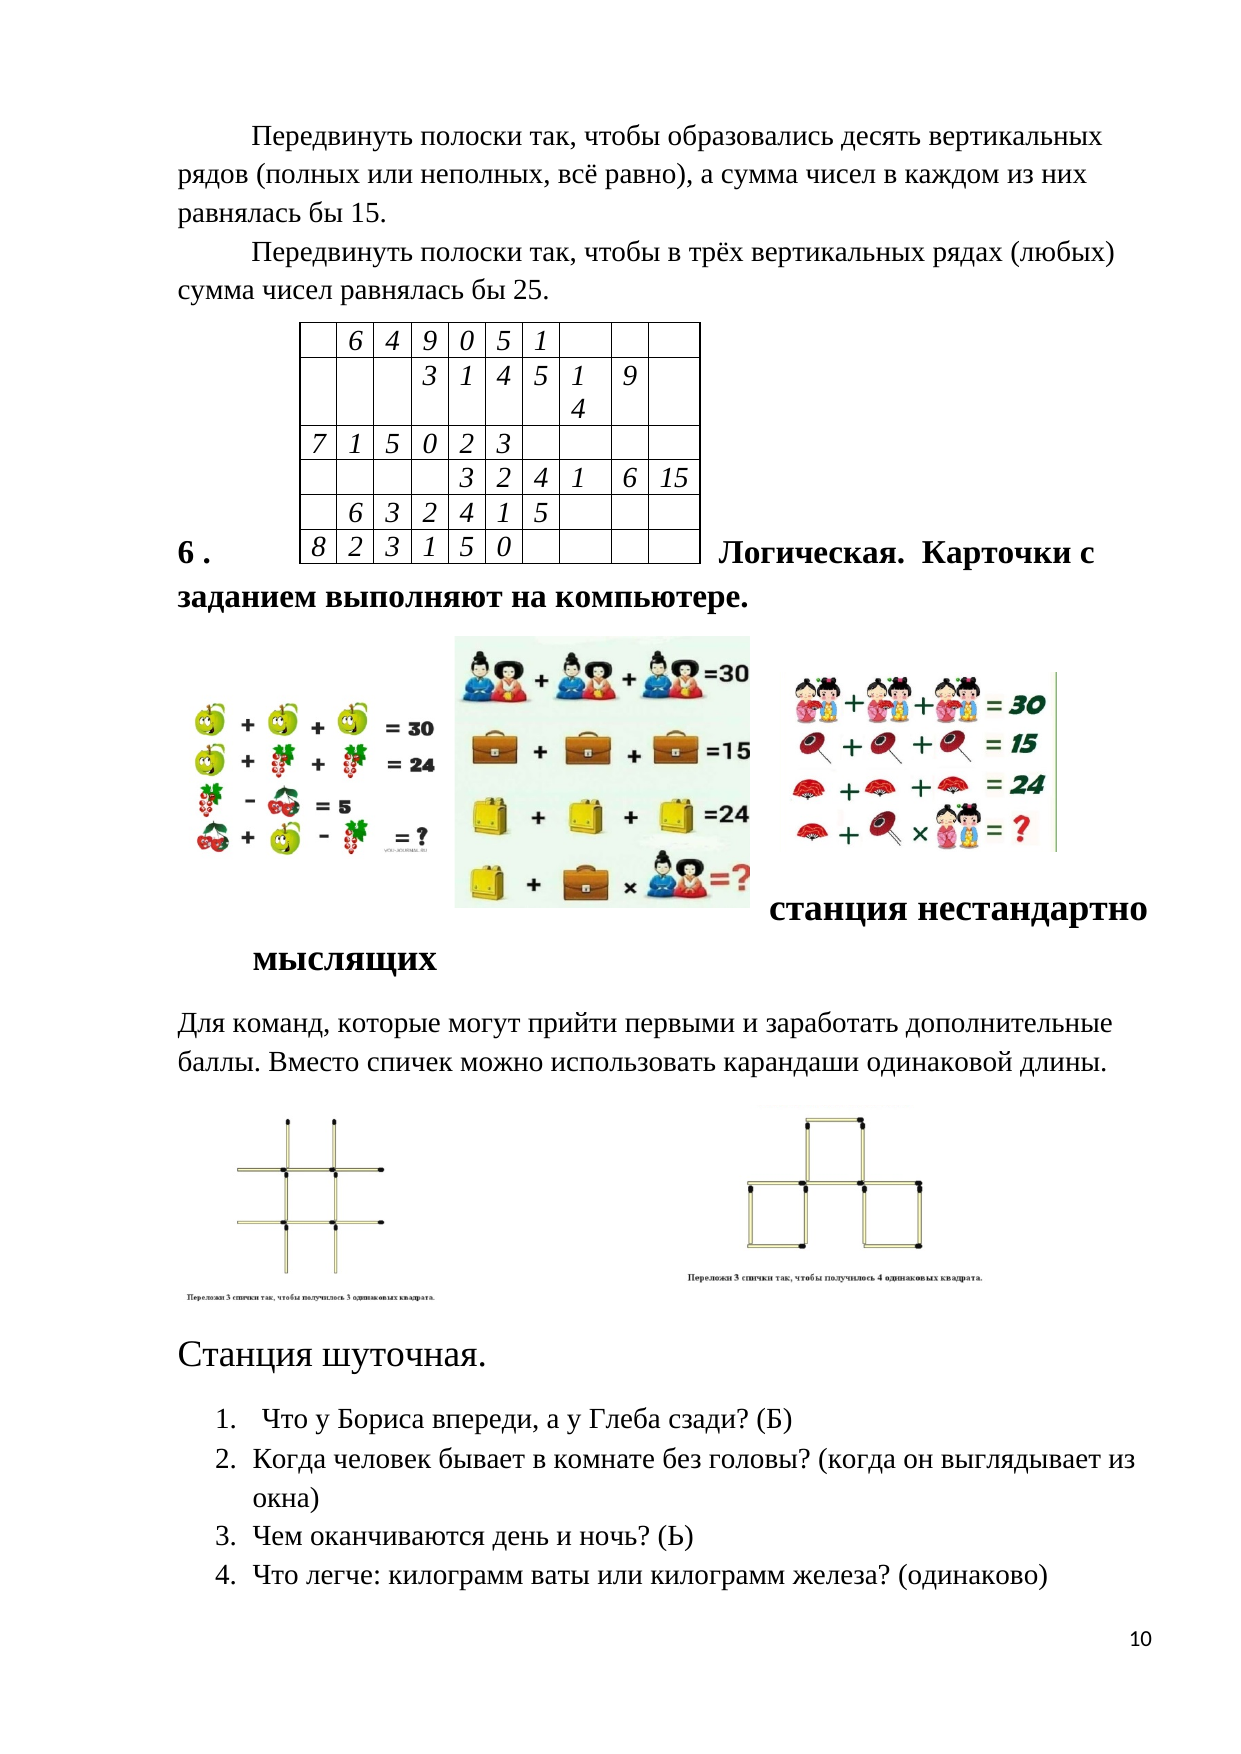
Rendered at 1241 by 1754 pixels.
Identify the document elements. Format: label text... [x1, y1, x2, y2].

list Что у Бориса впереди, а у Глеба сзади? (Б) [215, 1401, 1152, 1435]
picture [778, 672, 1057, 851]
table_cell 7 [301, 426, 336, 459]
picture [178, 673, 451, 877]
table_header 1 [523, 323, 559, 357]
table_cell 1 [412, 530, 448, 563]
table_header [612, 323, 648, 357]
table_cell 2 [449, 426, 485, 459]
table_cell 2 [337, 530, 373, 563]
table_cell [301, 460, 336, 494]
picture [453, 636, 750, 906]
table_header [301, 323, 336, 357]
table_header 9 [412, 323, 448, 357]
table_cell [612, 530, 648, 563]
table_cell 4 [449, 495, 485, 528]
table_cell 3 [374, 530, 411, 563]
table_cell [337, 358, 373, 425]
table_cell 9 [612, 358, 648, 425]
table_cell 2 [486, 460, 522, 494]
table_cell [560, 426, 611, 459]
table_cell 2 [412, 495, 448, 528]
text 6 . Логическая. Карточки с заданием выполняют на компьютере. [177, 532, 1152, 614]
list Чем оканчиваются день и ночь? (Ь) [215, 1518, 1152, 1552]
list Когда человек бывает в комнате без головы? (когда он выглядывает из окна) [215, 1441, 1152, 1513]
table_cell [560, 530, 611, 563]
table_cell [649, 358, 699, 425]
table_header 4 [374, 323, 411, 357]
table_cell 0 [412, 426, 448, 459]
table_cell 3 [412, 358, 448, 425]
text Для команд, которые могут прийти первыми и заработать дополнительные баллы. Вместо спичек можно использовать карандаши одинаковой длины. [177, 1005, 1152, 1077]
table_cell [412, 460, 448, 494]
table_cell 15 [649, 460, 699, 494]
table_cell 1 [449, 358, 485, 425]
table_cell 3 [374, 495, 411, 528]
table_cell [301, 495, 336, 528]
table_cell [523, 426, 559, 459]
table_cell [337, 460, 373, 494]
table_cell [649, 426, 699, 459]
table_cell [301, 358, 336, 425]
table_cell 4 [486, 358, 522, 425]
table_cell [560, 495, 611, 528]
text Передвинуть полоски так, чтобы образовались десять вертикальных рядов (полных или неполных, всё равно), а сумма чисел в каждом из них равнялась бы 15. [177, 118, 1152, 229]
table_header [560, 323, 611, 357]
table_cell 5 [449, 530, 485, 563]
table_cell 3 [486, 426, 522, 459]
table_cell 5 [523, 495, 559, 528]
table_header [649, 323, 699, 357]
table_header 5 [486, 323, 522, 357]
table_cell 8 [301, 530, 336, 563]
table_cell [649, 495, 699, 528]
table_cell 1 [486, 495, 522, 528]
table_cell 1 [560, 460, 611, 494]
table_cell 0 [486, 530, 522, 563]
table_cell 6 [612, 460, 648, 494]
table_cell 5 [374, 426, 411, 459]
table_header 6 [337, 323, 373, 357]
table_cell [612, 426, 648, 459]
text Передвинуть полоски так, чтобы в трёх вертикальных рядах (любых) сумма чисел равнялась бы 25. [177, 234, 1152, 306]
table_cell [523, 530, 559, 563]
picture [177, 1103, 456, 1306]
table_cell [612, 495, 648, 528]
list Что легче: килограмм ваты или килограмм железа? (одинаково) [215, 1557, 1152, 1591]
table_cell [374, 460, 411, 494]
text Станция шуточная. [177, 1331, 1152, 1374]
table_cell 4 [523, 460, 559, 494]
table_cell [374, 358, 411, 425]
table_cell 6 [337, 495, 373, 528]
table_cell [649, 530, 699, 563]
table_cell 3 [449, 460, 485, 494]
table_cell 1 [337, 426, 373, 459]
table_header 0 [449, 323, 485, 357]
table_cell 14 [560, 358, 611, 425]
list станция нестандартно мыслящих [215, 836, 1152, 978]
table_cell 5 [523, 358, 559, 425]
